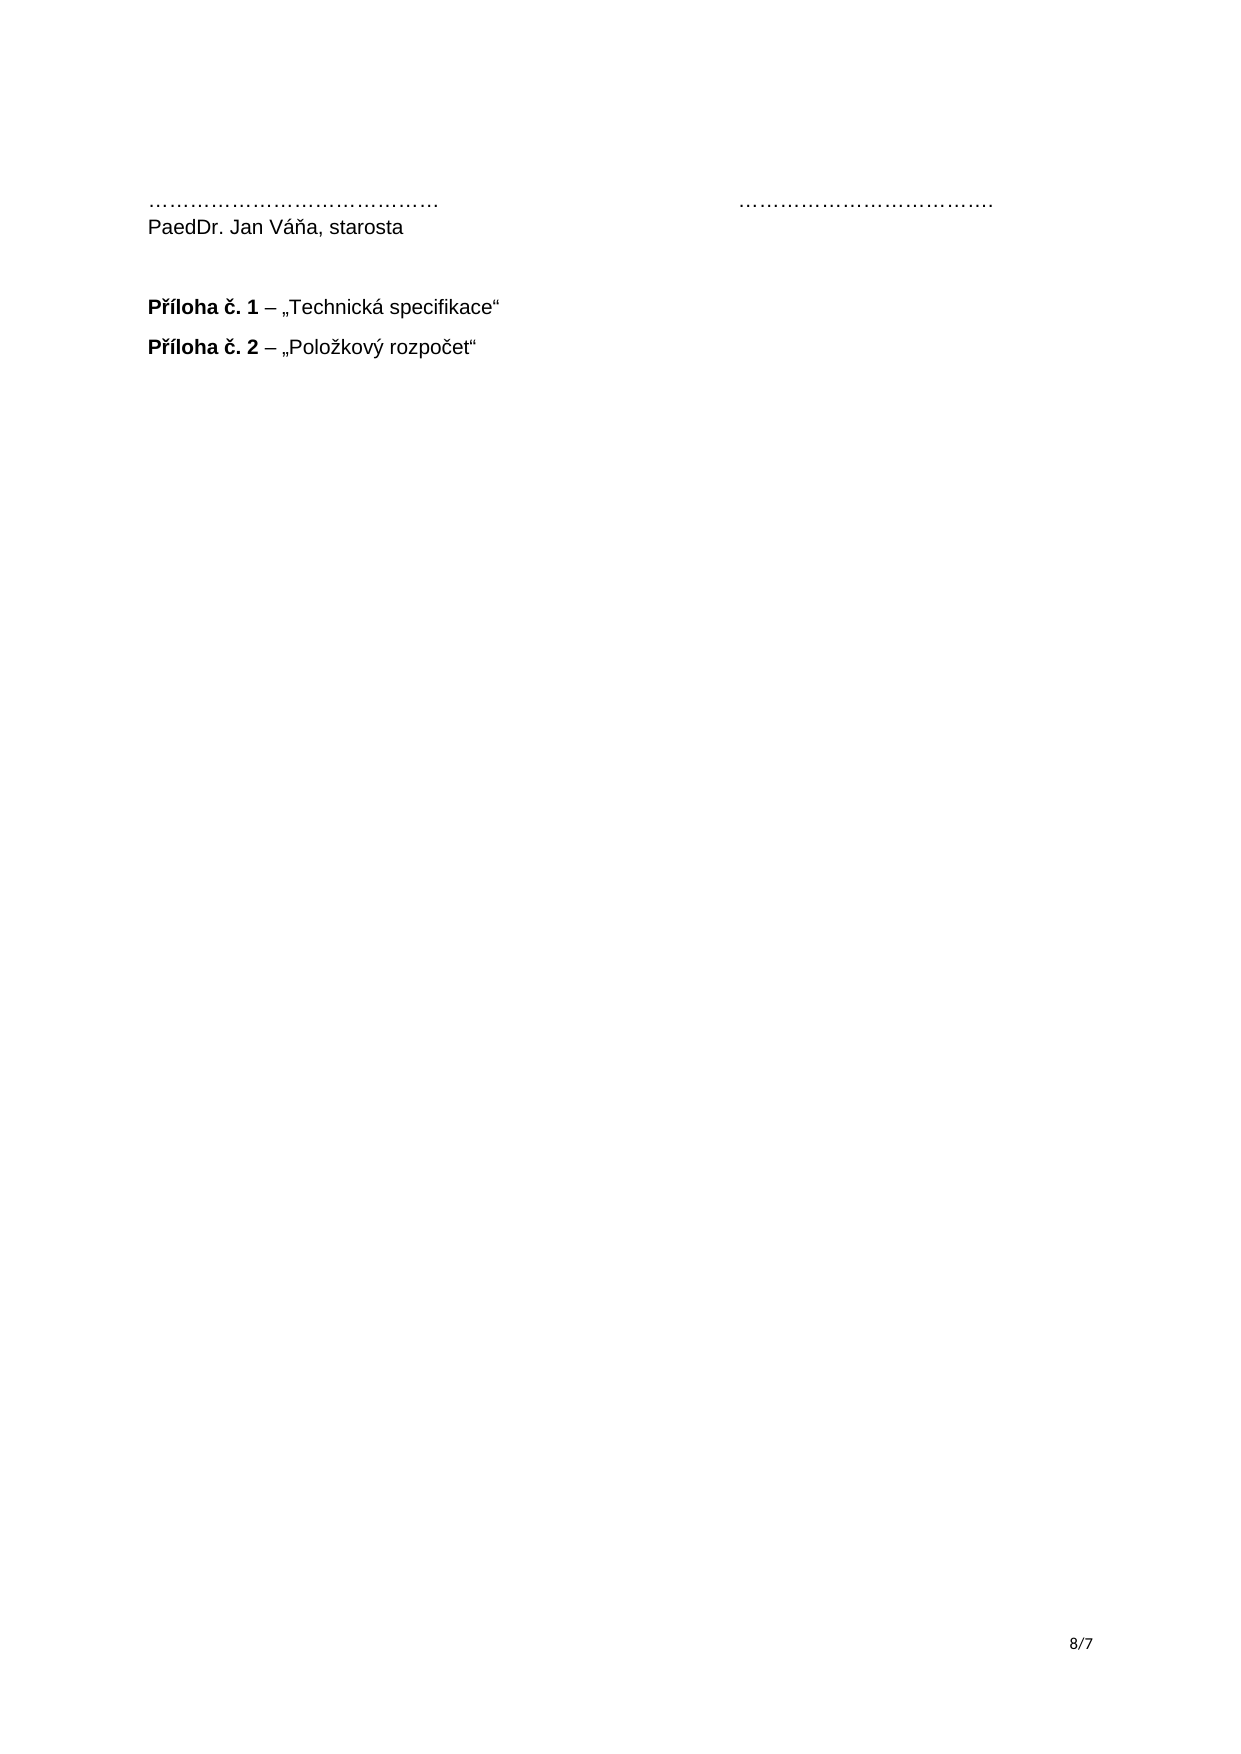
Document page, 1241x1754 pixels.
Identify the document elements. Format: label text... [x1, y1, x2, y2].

text …………………………………… ………………………………. PaedDr. Jan Váňa, starosta [148, 188, 1093, 239]
text Příloha č. 2 – „Položkový rozpočet“ [148, 335, 1093, 359]
text Příloha č. 1 – „Technická specifikace“ [148, 295, 1093, 319]
